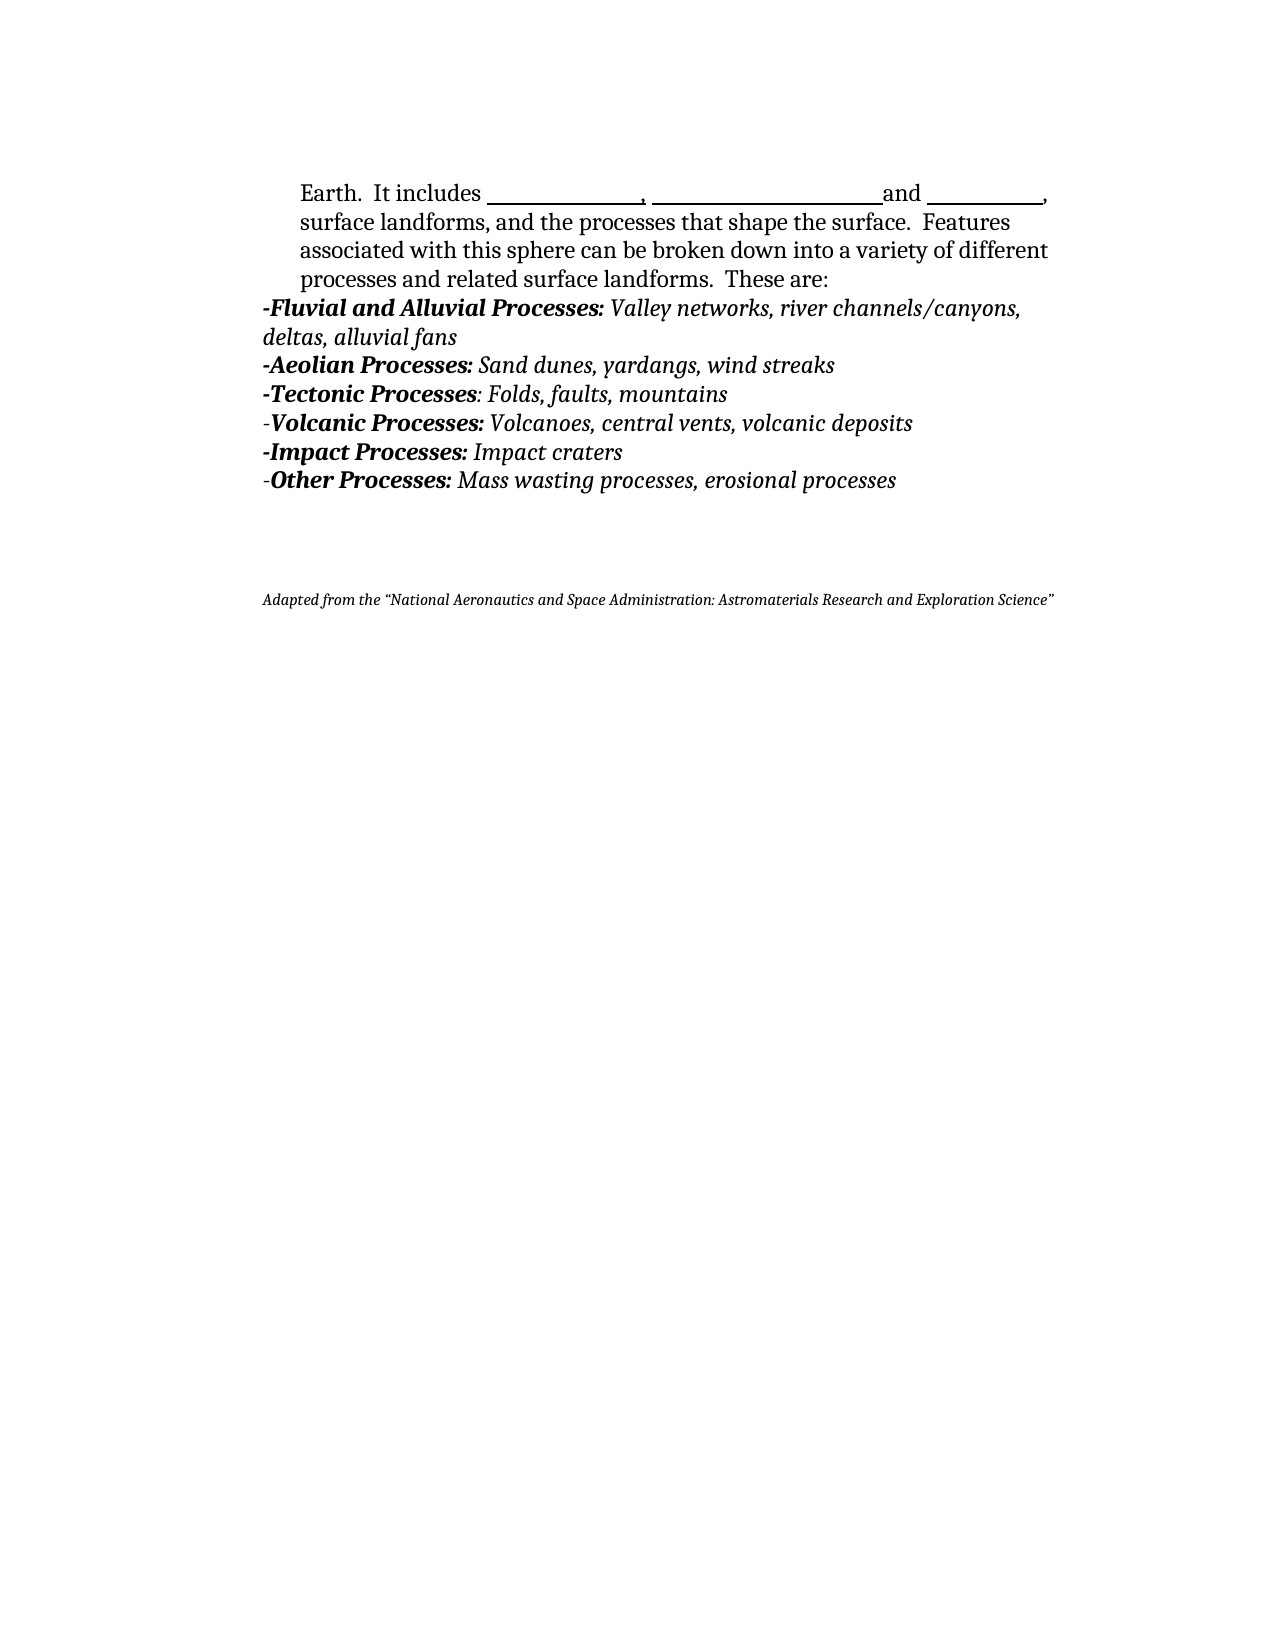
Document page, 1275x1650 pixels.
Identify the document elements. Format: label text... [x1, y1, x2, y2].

list Adapted from the “National Aeronautics and Space Administration: Astromaterials Research and Exploration Science” [262, 591, 1087, 610]
list -Tectonic Processes: Folds, faults, mountains [262, 380, 1087, 409]
list -Volcanic Processes: Volcanoes, central vents, volcanic deposits [262, 409, 1087, 437]
list -Aeolian Processes: Sand dunes, yardangs, wind streaks [262, 351, 1087, 380]
list Earth. It includes , and , surface landforms, and the processes that shape the surface. Features associated with this sphere can be broken down into a variety of different processes and related surface landforms. These are: [300, 179, 1087, 294]
list -Fluvial and Alluvial Processes: Valley networks, river channels/canyons, deltas, alluvial fans [262, 294, 1087, 351]
list -Other Processes: Mass wasting processes, erosional processes [262, 466, 1087, 495]
list -Impact Processes: Impact craters [262, 437, 1087, 466]
